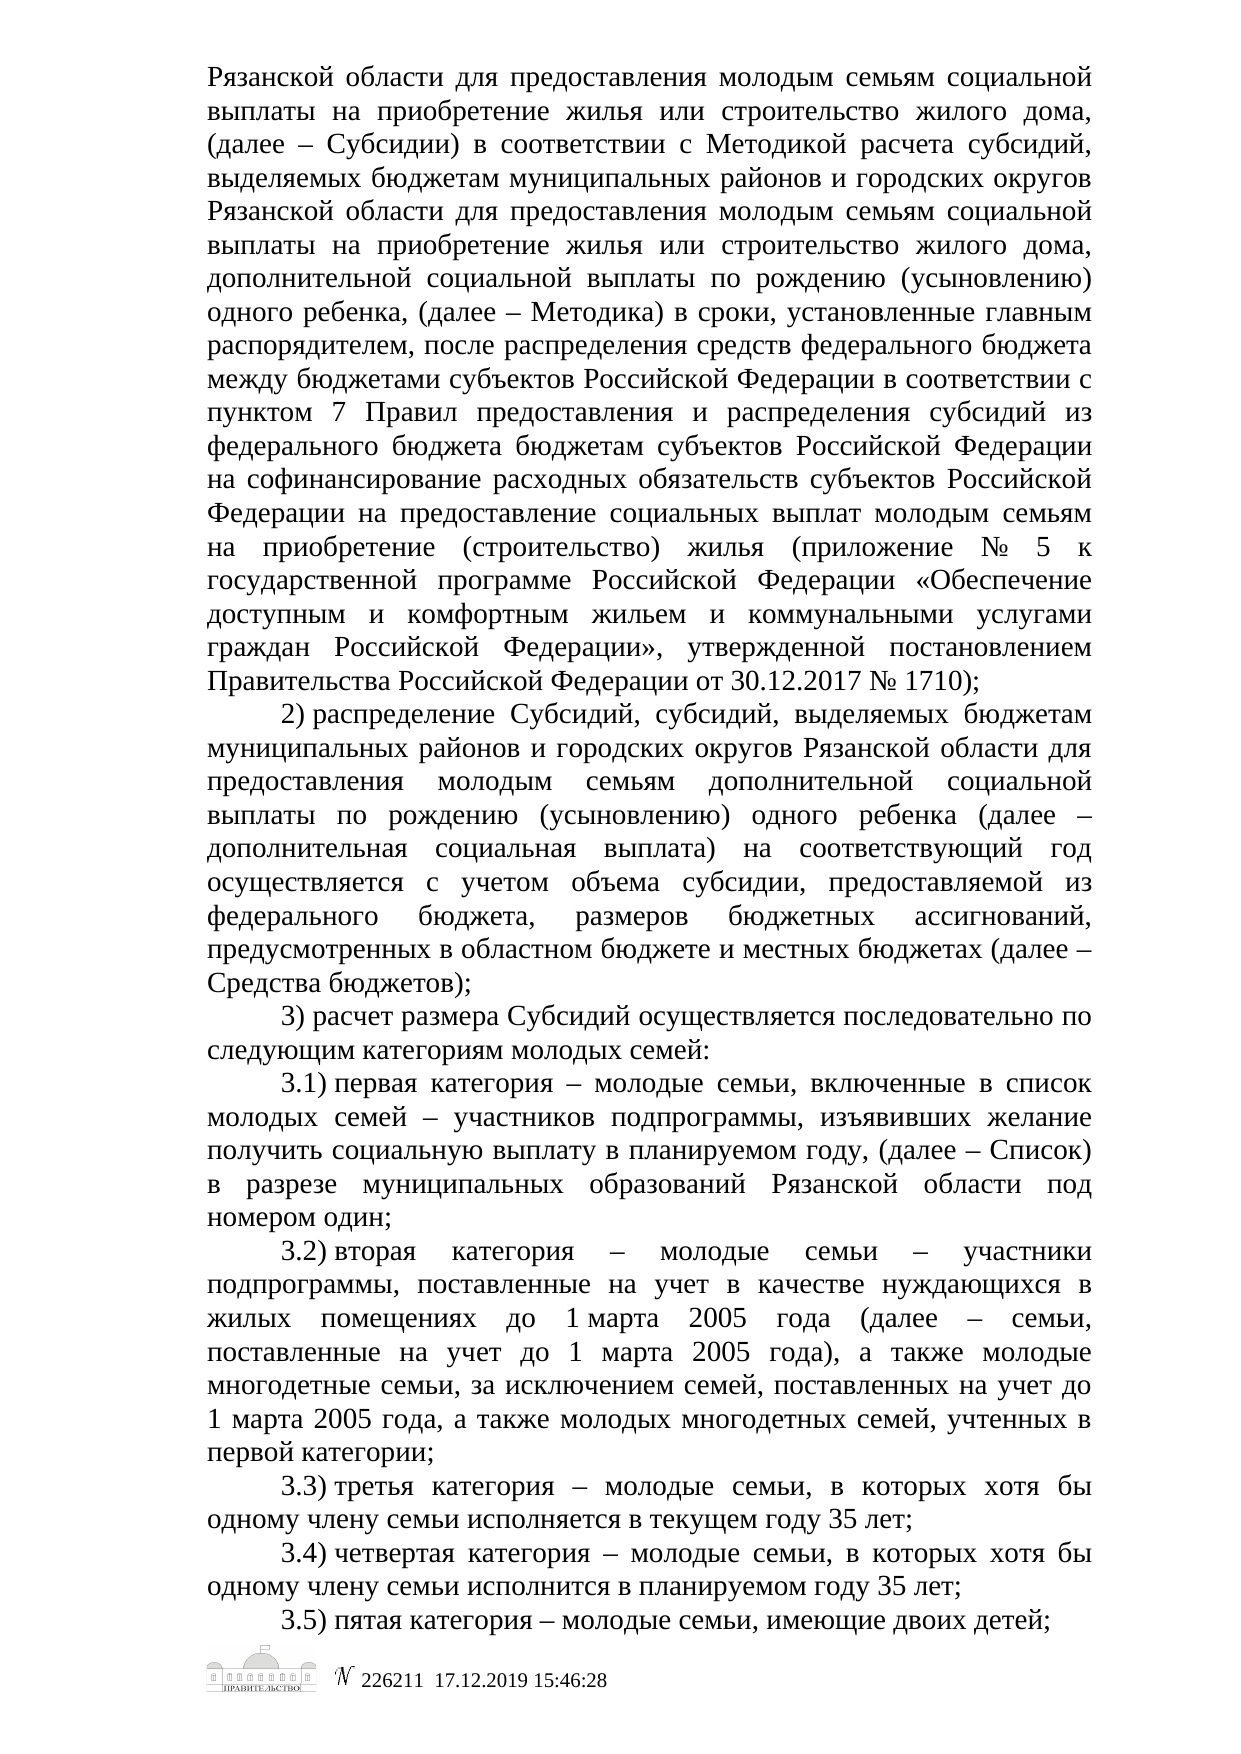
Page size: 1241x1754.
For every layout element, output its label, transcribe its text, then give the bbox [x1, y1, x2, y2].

text 3.2) вторая категория – молодые семьи – участники подпрограммы, поставленные на учет в качестве нуждающихся в жилых помещениях до 1 марта 2005 года (далее – семьи, поставленные на учет до 1 марта 2005 года), а также молодые многодетные семьи, за исключением семей, поставленных на учет до 1 марта 2005 года, а также молодых многодетных семей, учтенных в первой категории; [207, 1233, 1093, 1468]
text 3.4) четвертая категория – молодые семьи, в которых хотя бы одному члену семьи исполнится в планируемом году 35 лет; [207, 1535, 1093, 1602]
text 2) распределение Субсидий, субсидий, выделяемых бюджетам муниципальных районов и городских округов Рязанской области для предоставления молодым семьям дополнительной социальной выплаты по рождению (усыновлению) одного ребенка (далее – дополнительная социальная выплата) на соответствующий год осуществляется с учетом объема субсидии, предоставляемой из федерального бюджета, размеров бюджетных ассигнований, предусмотренных в областном бюджете и местных бюджетах (далее – Средства бюджетов); [207, 696, 1093, 998]
text 3.3) третья категория – молодые семьи, в которых хотя бы одному члену семьи исполняется в текущем году 35 лет; [207, 1468, 1093, 1535]
picture [330, 1663, 359, 1687]
picture [206, 1645, 317, 1692]
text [207, 59, 1093, 696]
text 3) расчет размера Субсидий осуществляется последовательно по следующим категориям молодых семей: [207, 998, 1093, 1065]
text 3.1) первая категория – молодые семьи, включенные в список молодых семей – участников подпрограммы, изъявивших желание получить социальную выплату в планируемом году, (далее – Список) в разрезе муниципальных образований Рязанской области под номером один; [207, 1065, 1093, 1233]
text 3.5) пятая категория – молодые семьи, имеющие двоих детей; [207, 1602, 1093, 1636]
